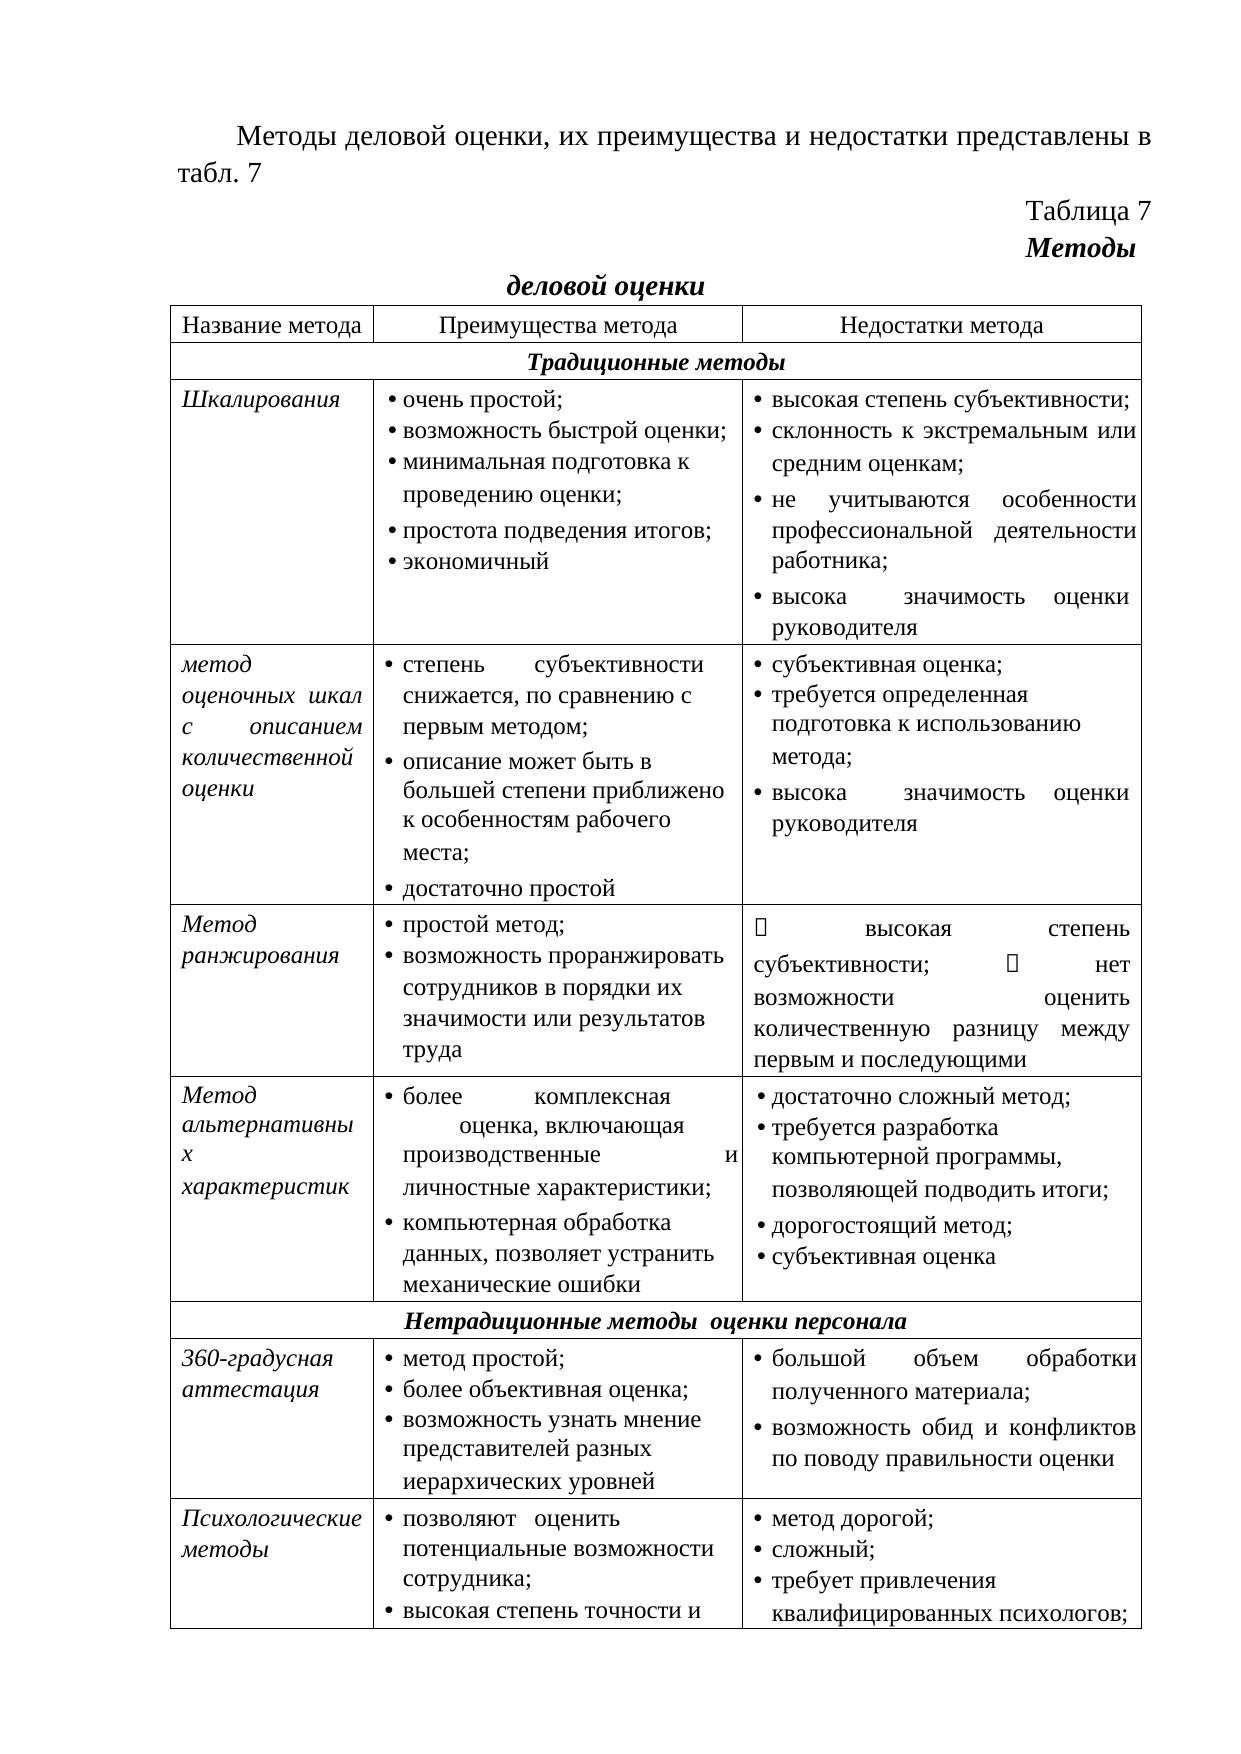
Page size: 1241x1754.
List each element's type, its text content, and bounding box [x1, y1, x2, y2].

table_cell Метод альтернативны х характеристик [171, 1077, 373, 1301]
table_cell метод простой; более объективная оценка; возможность узнать мнение представителей разных иерархических уровней [374, 1339, 742, 1498]
table_header Название метода [171, 306, 373, 342]
table_cell Метод ранжирования [171, 905, 373, 1076]
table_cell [171, 1499, 373, 1628]
text Методы деловой оценки, их преимущества и недостатки представлены в табл. 7 [177, 118, 1153, 189]
table_header Недостатки метода [743, 306, 1141, 342]
table_cell  высокая степень субъективности;  нет возможности оценить количественную разницу между первым и последующими [743, 905, 1141, 1076]
table_cell достаточно сложный метод; требуется разработка компьютерной программы, позволяющей подводить итоги; дорогостоящий метод; субъективная оценка [743, 1077, 1141, 1301]
table_cell Традиционные методы [171, 343, 1141, 378]
table_header Преимущества метода [374, 306, 742, 342]
text Методы деловой оценки [506, 231, 1153, 301]
table_cell большой объем обработки полученного материала; возможность обид и конфликтов по поводу правильности оценки [743, 1339, 1141, 1498]
table_cell Нетрадиционные методы оценки персонала [171, 1302, 1141, 1337]
table_cell метод оценочных шкал с описанием количественной оценки [171, 645, 373, 904]
table_cell субъективная оценка; требуется определенная подготовка к использованию метода; высока значимость оценки руководителя [743, 645, 1141, 904]
table_cell очень простой; возможность быстрой оценки; минимальная подготовка к проведению оценки; простота подведения итогов; экономичный [374, 380, 742, 644]
table_cell более комплексная оценка, включающая производственные и личностные характеристики; компьютерная обработка данных, позволяет устранить механические ошибки [374, 1077, 742, 1301]
table_cell Шкалирования [171, 380, 373, 644]
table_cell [743, 1499, 1141, 1628]
table_cell степень субъективности снижается, по сравнению с первым методом; описание может быть в большей степени приближено к особенностям рабочего места; достаточно простой [374, 645, 742, 904]
table_cell высокая степень субъективности; склонность к экстремальным или средним оценкам; не учитываются особенности профессиональной деятельности работника; высока значимость оценки руководителя [743, 380, 1141, 644]
table_cell простой метод; возможность проранжировать сотрудников в порядки их значимости или результатов труда [374, 905, 742, 1076]
table_cell 360-градусная аттестация [171, 1339, 373, 1498]
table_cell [374, 1499, 742, 1628]
text Таблица 7 [506, 193, 1153, 227]
